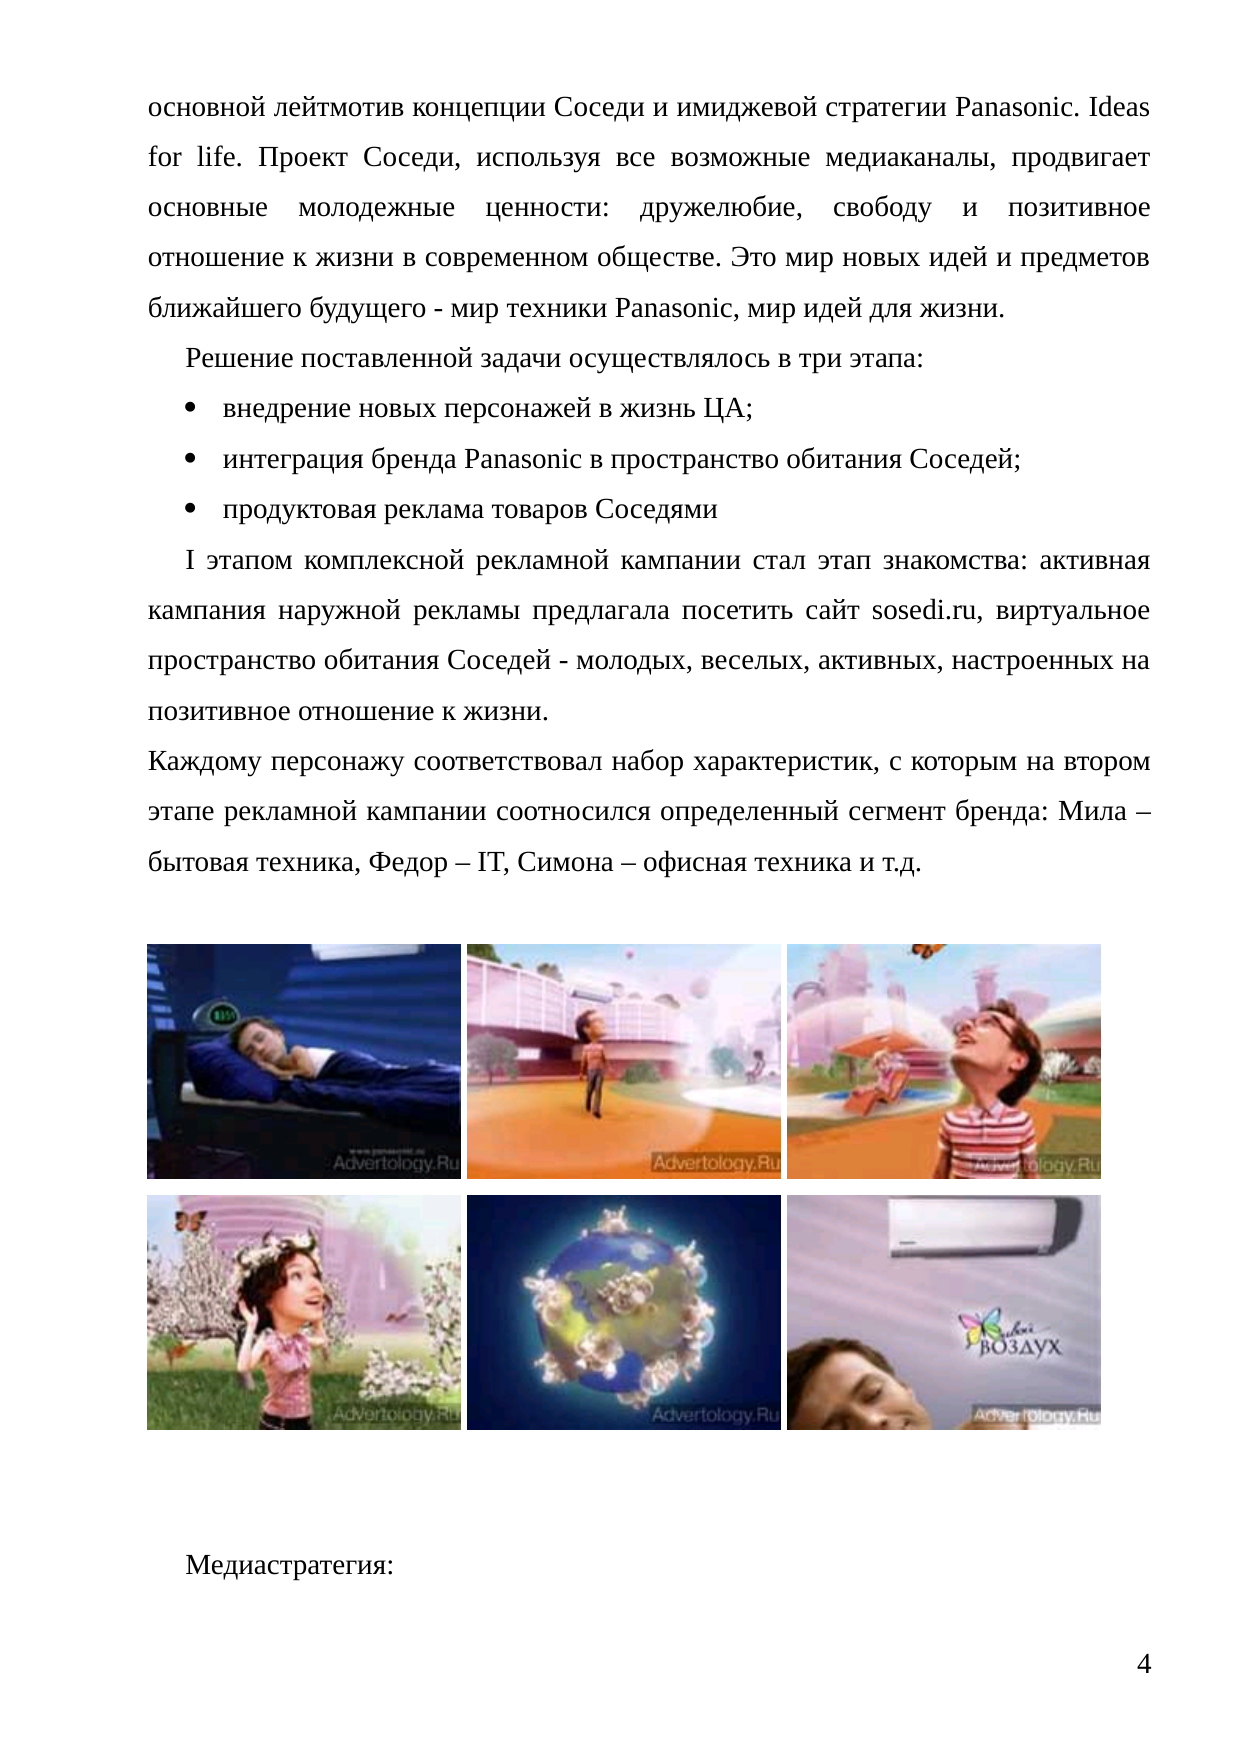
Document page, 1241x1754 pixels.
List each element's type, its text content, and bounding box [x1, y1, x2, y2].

list продуктовая реклама товаров Соседями [185, 491, 1152, 525]
picture [147, 1195, 461, 1430]
picture [787, 1195, 1101, 1430]
picture [147, 944, 461, 1179]
list интеграция бренда Panasonic в пространство обитания Соседей; [185, 441, 1152, 474]
text Каждому персонажу соответствовал набор характеристик, с которым на втором этапе рекламной кампании соотносился определенный сегмент бренда: Мила – бытовая техника, Федор – IT, Симона – офисная техника и т.д. [148, 743, 1152, 877]
list внедрение новых персонажей в жизнь ЦА; [185, 391, 1152, 424]
text I этапом комплексной рекламной кампании стал этап знакомства: активная кампания наружной рекламы предлагала посетить сайт sosedi.ru, виртуальное пространство обитания Соседей - молодых, веселых, активных, настроенных на позитивное отношение к жизни. [148, 542, 1152, 726]
picture [787, 944, 1101, 1179]
picture [467, 1195, 781, 1430]
picture [467, 944, 781, 1179]
text Медиастратегия: [148, 1547, 1152, 1581]
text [148, 89, 1152, 323]
text Решение поставленной задачи осуществлялось в три этапа: [148, 340, 1152, 374]
